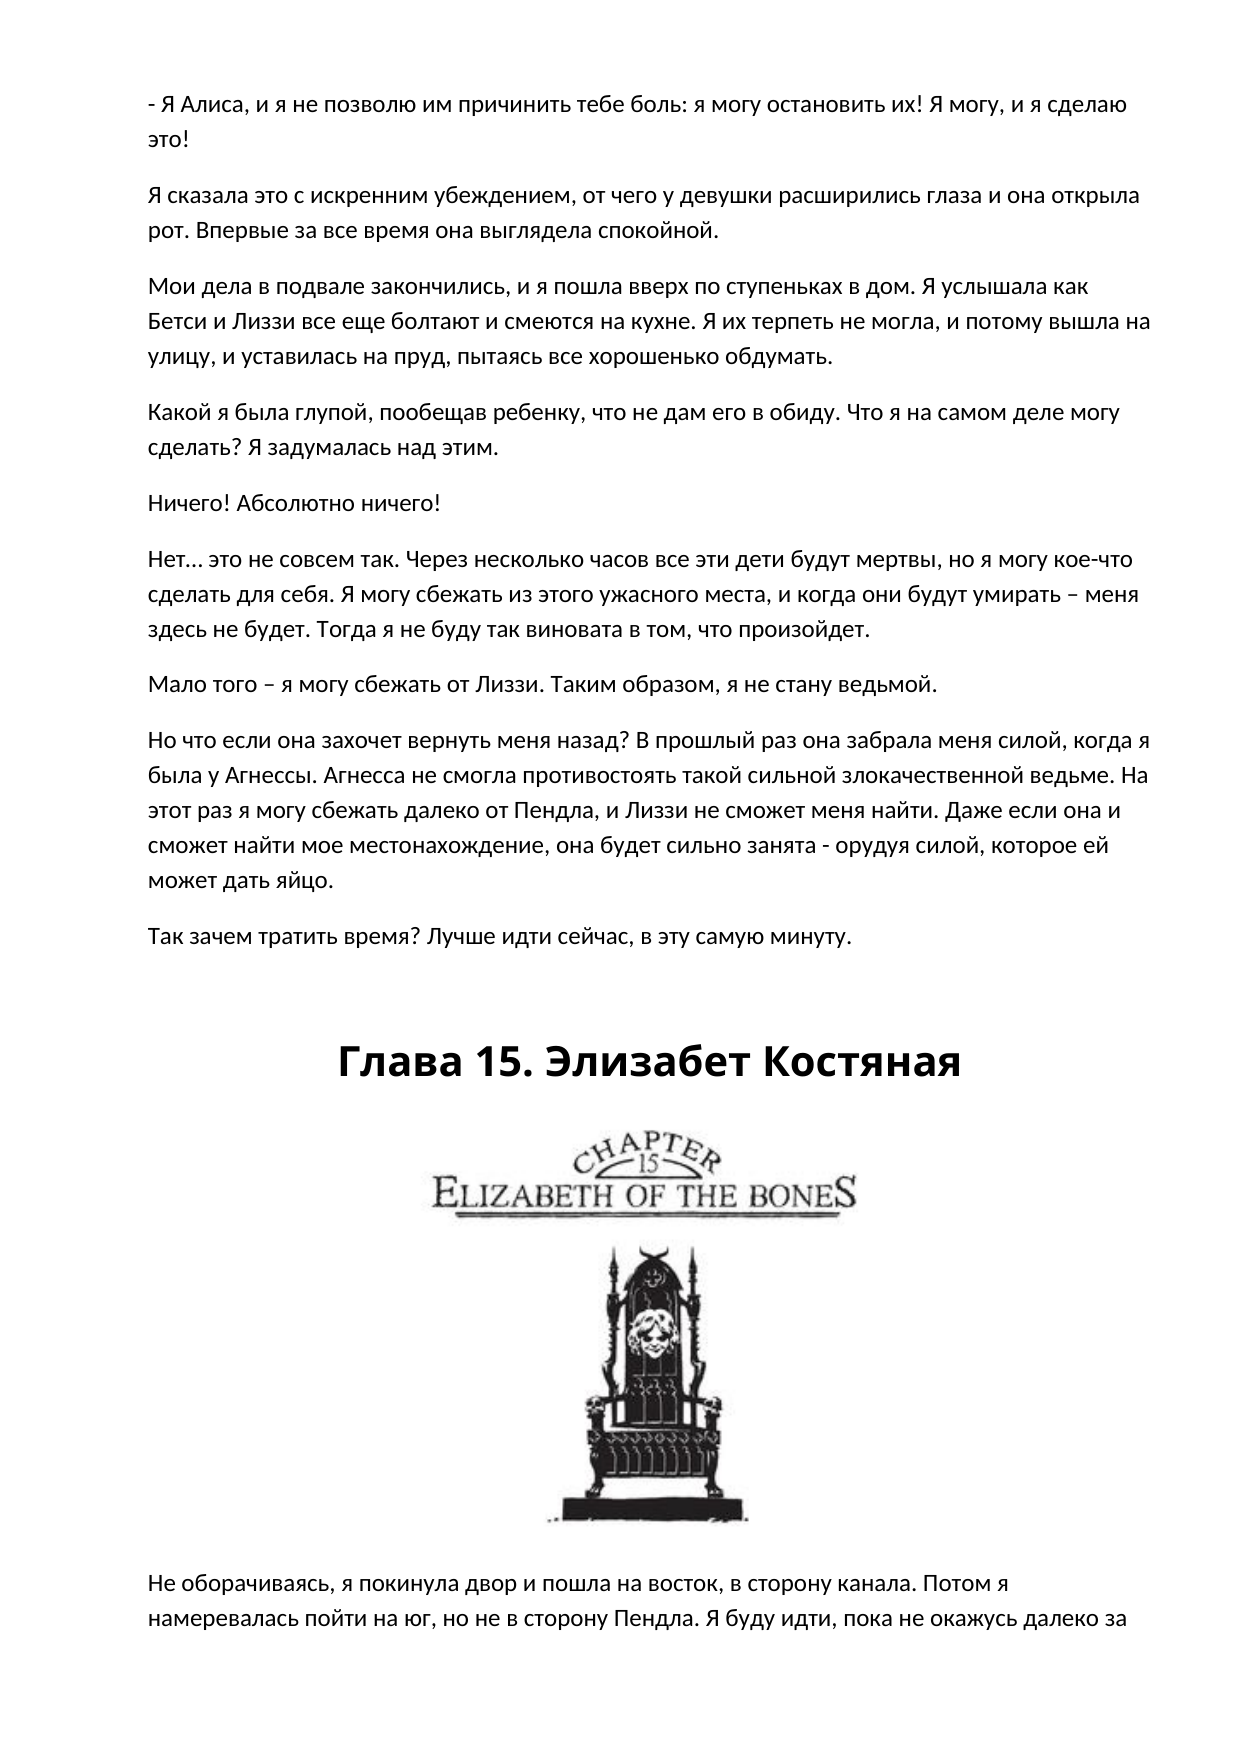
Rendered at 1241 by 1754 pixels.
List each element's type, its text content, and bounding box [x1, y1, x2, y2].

text Ничего! Абсолютно ничего! [148, 487, 1152, 517]
picture [394, 1117, 905, 1542]
text Нет… это не совсем так. Через несколько часов все эти дети будут мертвы, но я могу кое-что сделать для себя. Я могу сбежать из этого ужасного места, и когда они будут умирать – меня здесь не будет. Тогда я не буду так виновата в том, что произойдет. [148, 543, 1152, 643]
text Я сказала это с искренним убеждением, от чего у девушки расширились глаза и она открыла рот. Впервые за все время она выглядела спокойной. [148, 179, 1152, 245]
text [148, 1567, 1152, 1632]
text - Я Алиса, и я не позволю им причинить тебе боль: я могу остановить их! Я могу, и я сделаю это! [148, 88, 1152, 154]
text Но что если она захочет вернуть меня назад? В прошлый раз она забрала меня силой, когда я была у Агнессы. Агнесса не смогла противостоять такой сильной злокачественной ведьме. На этот раз я могу сбежать далеко от Пендла, и Лиззи не сможет меня найти. Даже если она и сможет найти мое местонахождение, она будет сильно занята - орудуя силой, которое ей может дать яйцо. [148, 724, 1152, 895]
text Мало того – я могу сбежать от Лиззи. Таким образом, я не стану ведьмой. [148, 668, 1152, 699]
text Глава 15. Элизабет Костяная [148, 1032, 1152, 1089]
text Так зачем тратить время? Лучше идти сейчас, в эту самую минуту. [148, 920, 1152, 951]
text Какой я была глупой, пообещав ребенку, что не дам его в обиду. Что я на самом деле могу сделать? Я задумалась над этим. [148, 396, 1152, 462]
text Мои дела в подвале закончились, и я пошла вверх по ступеньках в дом. Я услышала как Бетси и Лиззи все еще болтают и смеются на кухне. Я их терпеть не могла, и потому вышла на улицу, и уставилась на пруд, пытаясь все хорошенько обдумать. [148, 270, 1152, 371]
